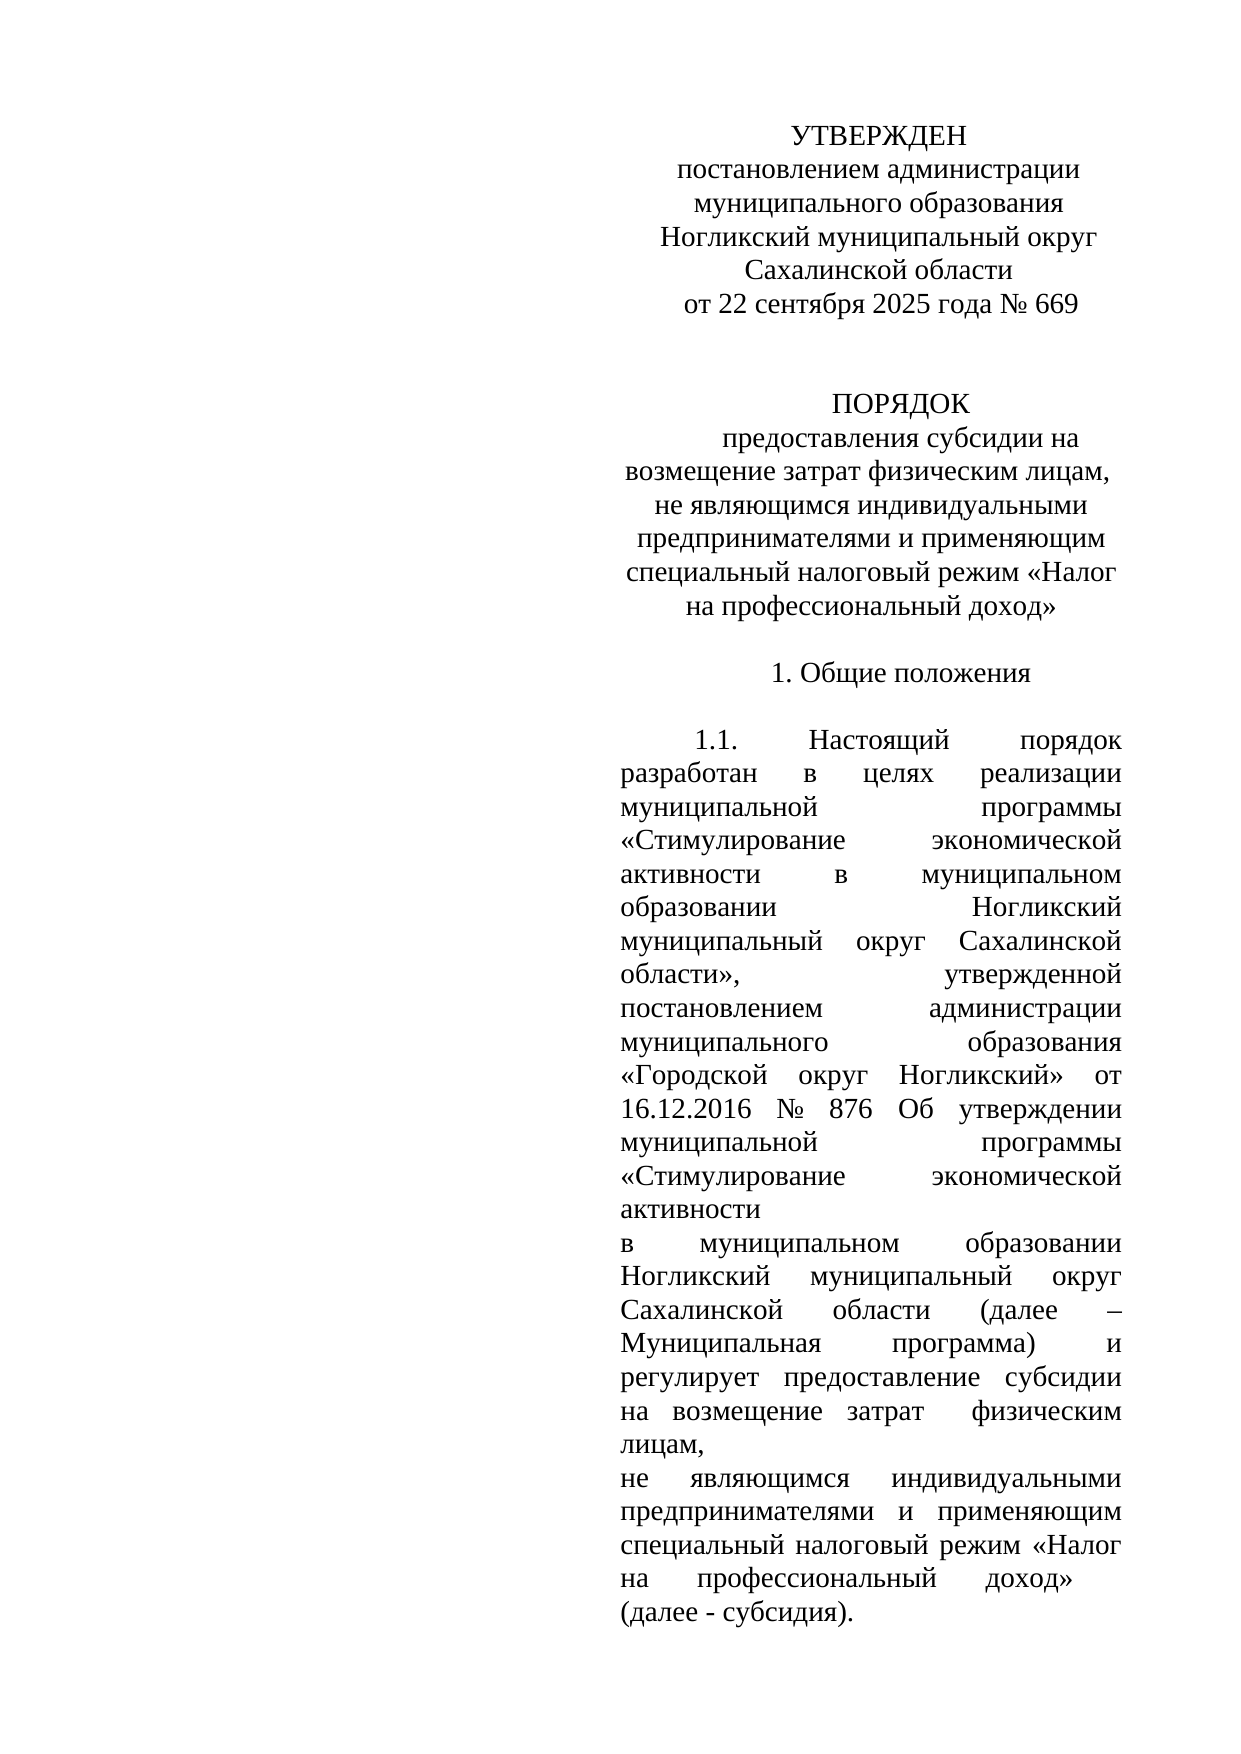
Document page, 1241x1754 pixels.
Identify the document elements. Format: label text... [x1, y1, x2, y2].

text муниципального образования [635, 185, 1122, 219]
text Сахалинской области [635, 252, 1122, 286]
text ПОРЯДОК [620, 386, 1122, 420]
text предоставления субсидии на возмещение затрат физическим лицам, не являющимся индивидуальными предпринимателями и применяющим специальный налоговый режим «Налог на профессиональный доход» [620, 420, 1122, 621]
text 1. Общие положения [620, 655, 1122, 688]
text УТВЕРЖДЕН [635, 118, 1122, 152]
text постановлением администрации [635, 152, 1122, 185]
text от № [635, 286, 1127, 319]
text 1.1. Настоящий порядок разработан в целях реализации муниципальной программы «Стимулирование экономической активности в муниципальном образовании Ногликский муниципальный округ Сахалинской области», утвержденной постановлением администрации муниципального образования «Городской округ Ногликский» от 16.12.2016 № 876 Об утверждении муниципальной программы «Стимулирование экономической активности в муниципальном образовании Ногликский муниципальный округ Сахалинской области (далее – Муниципальная программа) и регулирует предоставление субсидии на возмещение затрат физическим лицам, не являющимся индивидуальными предпринимателями и применяющим специальный налоговый режим «Налог на профессиональный доход» (далее - субсидия). [620, 722, 1122, 1627]
text Ногликский муниципальный округ [635, 219, 1122, 252]
